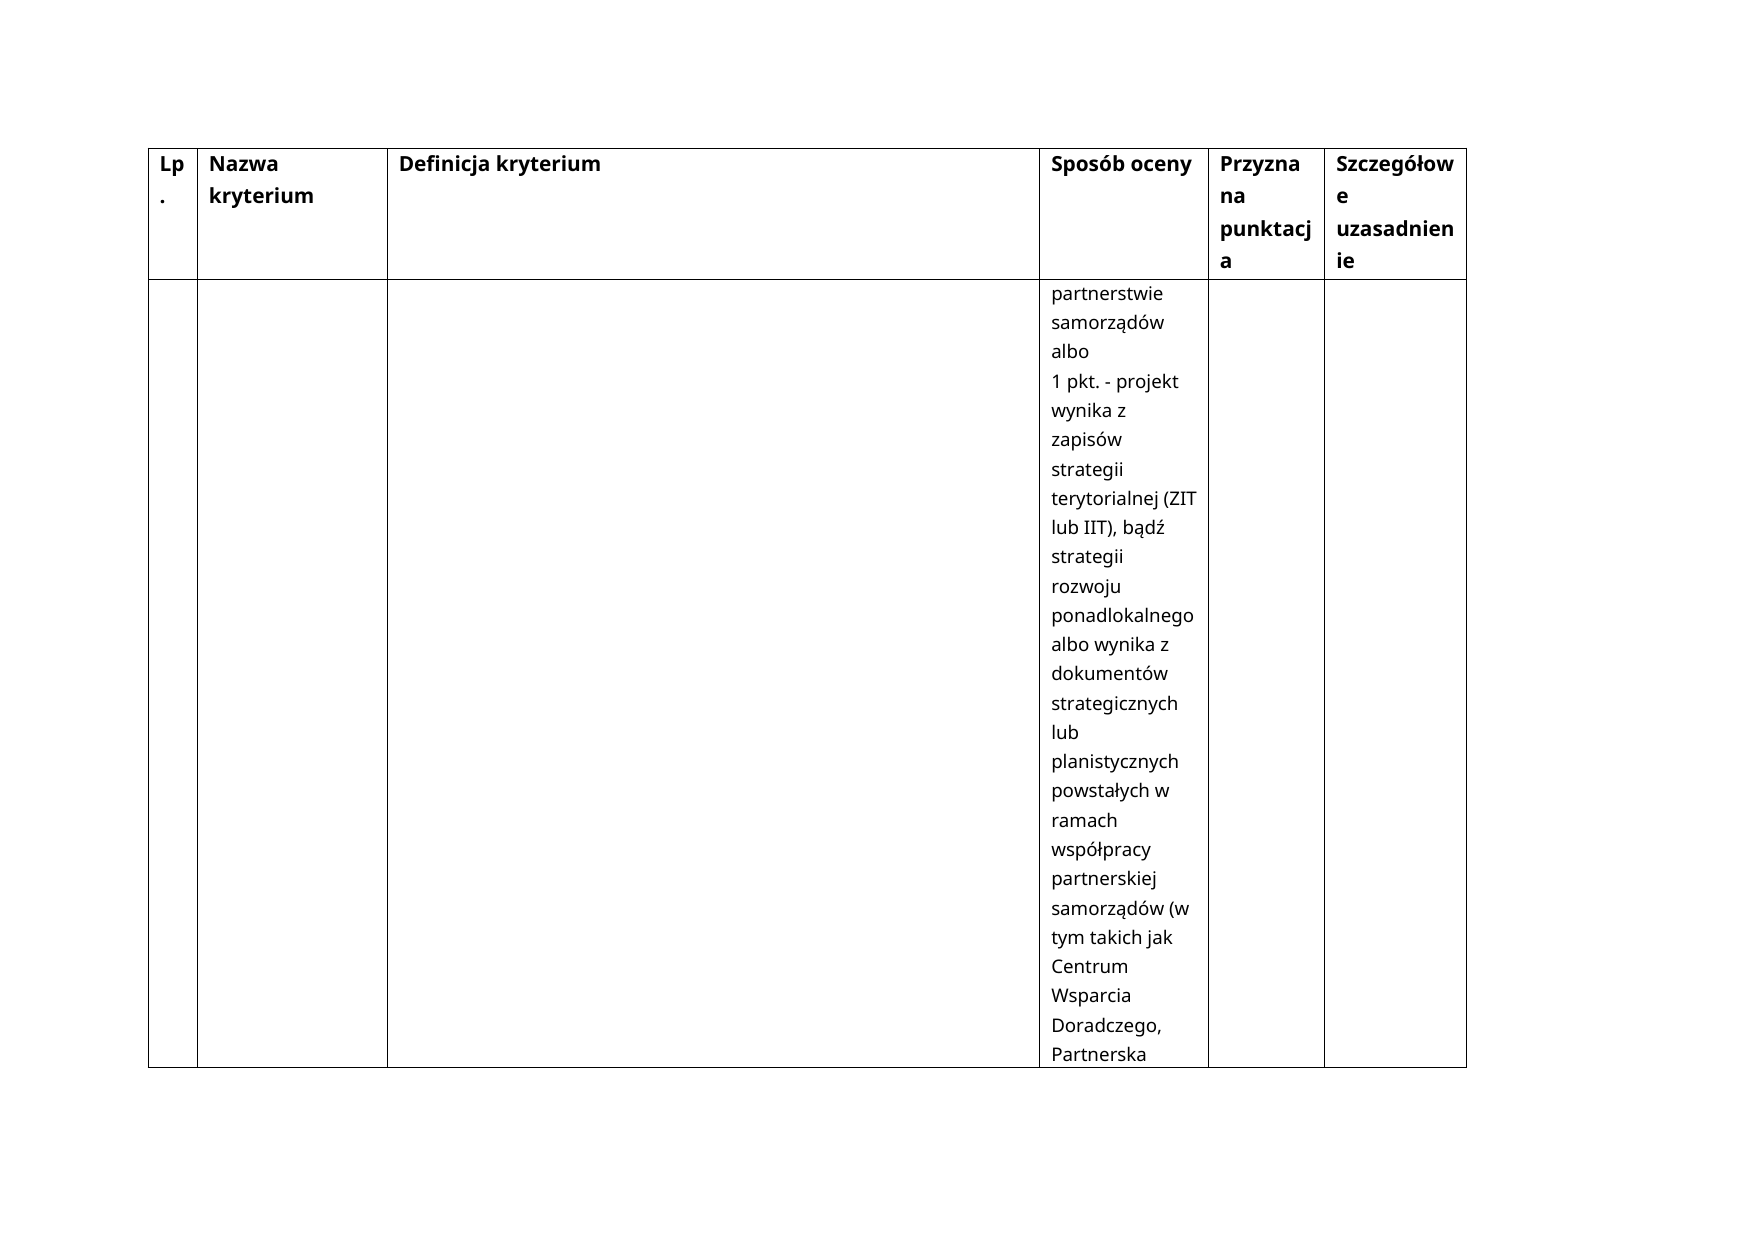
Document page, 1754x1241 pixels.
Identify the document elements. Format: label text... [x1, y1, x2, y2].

table_cell 8 [149, 280, 197, 1067]
table_header Definicja kryterium [388, 149, 1039, 279]
table_header Szczegółowe uzasadnienie [1325, 149, 1466, 279]
table_cell [1325, 280, 1466, 1067]
table_header Nazwa kryterium [198, 149, 387, 279]
table_header Sposób oceny [1040, 149, 1208, 279]
table_cell [1209, 280, 1324, 1067]
table_header Przyznana punktacja [1209, 149, 1324, 279]
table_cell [388, 280, 1039, 1067]
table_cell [198, 280, 387, 1067]
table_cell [1040, 280, 1208, 1067]
table_header Lp. [149, 149, 197, 279]
